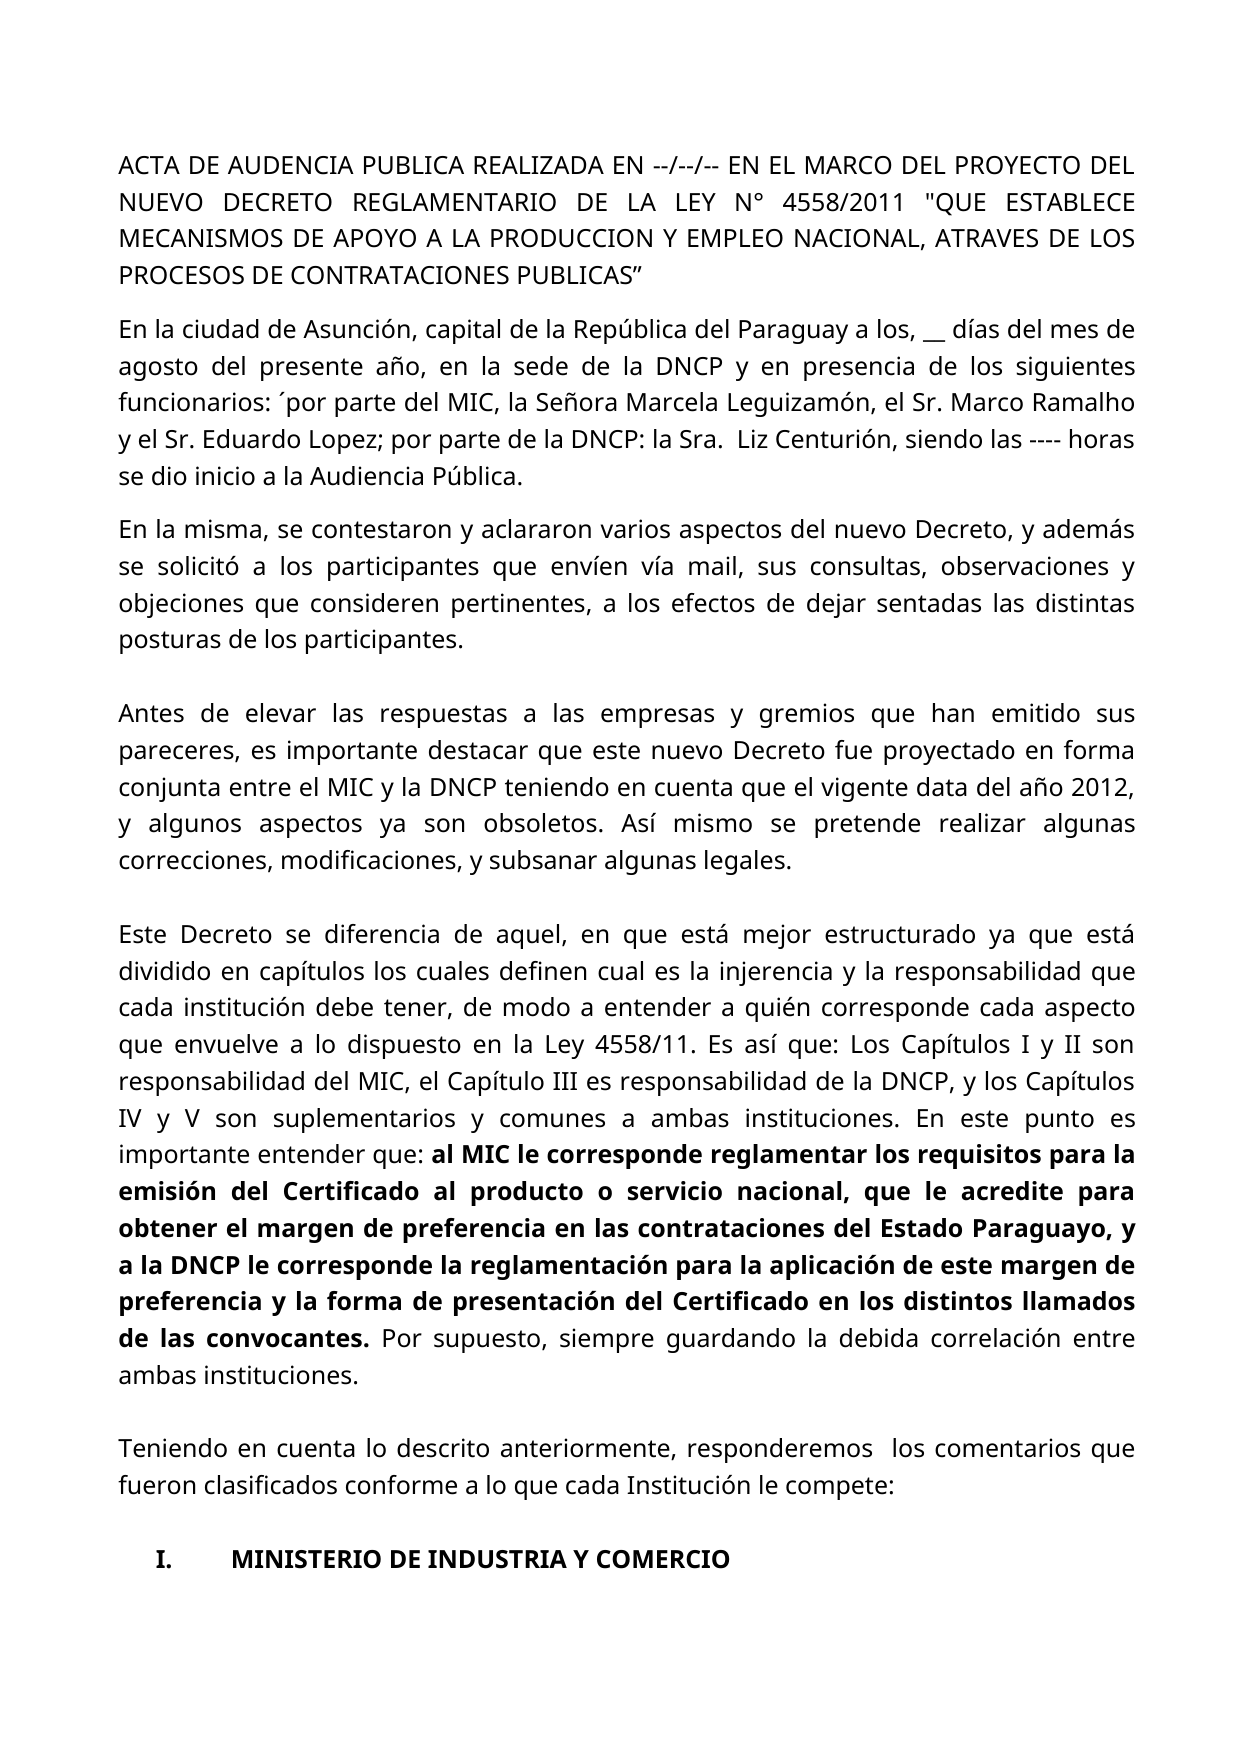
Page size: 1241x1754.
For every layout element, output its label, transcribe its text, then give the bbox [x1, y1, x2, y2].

text Antes de elevar las respuestas a las empresas y gremios que han emitido sus pareceres, es importante destacar que este nuevo Decreto fue proyectado en forma conjunta entre el MIC y la DNCP teniendo en cuenta que el vigente data del año 2012, y algunos aspectos ya son obsoletos. Así mismo se pretende realizar algunas correcciones, modificaciones, y subsanar algunas legales. [118, 696, 1137, 877]
text ACTA DE AUDENCIA PUBLICA REALIZADA EN --/--/-- EN EL MARCO DEL PROYECTO DEL NUEVO DECRETO REGLAMENTARIO DE LA LEY N° 4558/2011 "QUE ESTABLECE MECANISMOS DE APOYO A LA PRODUCCION Y EMPLEO NACIONAL, ATRAVES DE LOS PROCESOS DE CONTRATACIONES PUBLICAS” [118, 148, 1137, 292]
list MINISTERIO DE INDUSTRIA Y COMERCIO [156, 1541, 1137, 1576]
text En la ciudad de Asunción, capital de la República del Paraguay a los, __ días del mes de agosto del presente año, en la sede de la DNCP y en presencia de los siguientes funcionarios: ´por parte del MIC, la Señora Marcela Leguizamón, el Sr. Marco Ramalho y el Sr. Eduardo Lopez; por parte de la DNCP: la Sra. Liz Centurión, siendo las ---- horas se dio inicio a la Audiencia Pública. [118, 311, 1137, 492]
text En la misma, se contestaron y aclararon varios aspectos del nuevo Decreto, y además se solicitó a los participantes que envíen vía mail, sus consultas, observaciones y objeciones que consideren pertinentes, a los efectos de dejar sentadas las distintas posturas de los participantes. [118, 512, 1137, 656]
text Este Decreto se diferencia de aquel, en que está mejor estructurado ya que está dividido en capítulos los cuales definen cual es la injerencia y la responsabilidad que cada institución debe tener, de modo a entender a quién corresponde cada aspecto que envuelve a lo dispuesto en la Ley 4558/11. Es así que: Los Capítulos I y II son responsabilidad del MIC, el Capítulo III es responsabilidad de la DNCP, y los Capítulos IV y V son suplementarios y comunes a ambas instituciones. En este punto es importante entender que: al MIC le corresponde reglamentar los requisitos para la emisión del Certificado al producto o servicio nacional, que le acredite para obtener el margen de preferencia en las contrataciones del Estado Paraguayo, y a la DNCP le corresponde la reglamentación para la aplicación de este margen de preferencia y la forma de presentación del Certificado en los distintos llamados de las convocantes. Por supuesto, siempre guardando la debida correlación entre ambas instituciones. [118, 916, 1137, 1392]
text Teniendo en cuenta lo descrito anteriormente, responderemos los comentarios que fueron clasificados conforme a lo que cada Institución le compete: [118, 1431, 1137, 1502]
